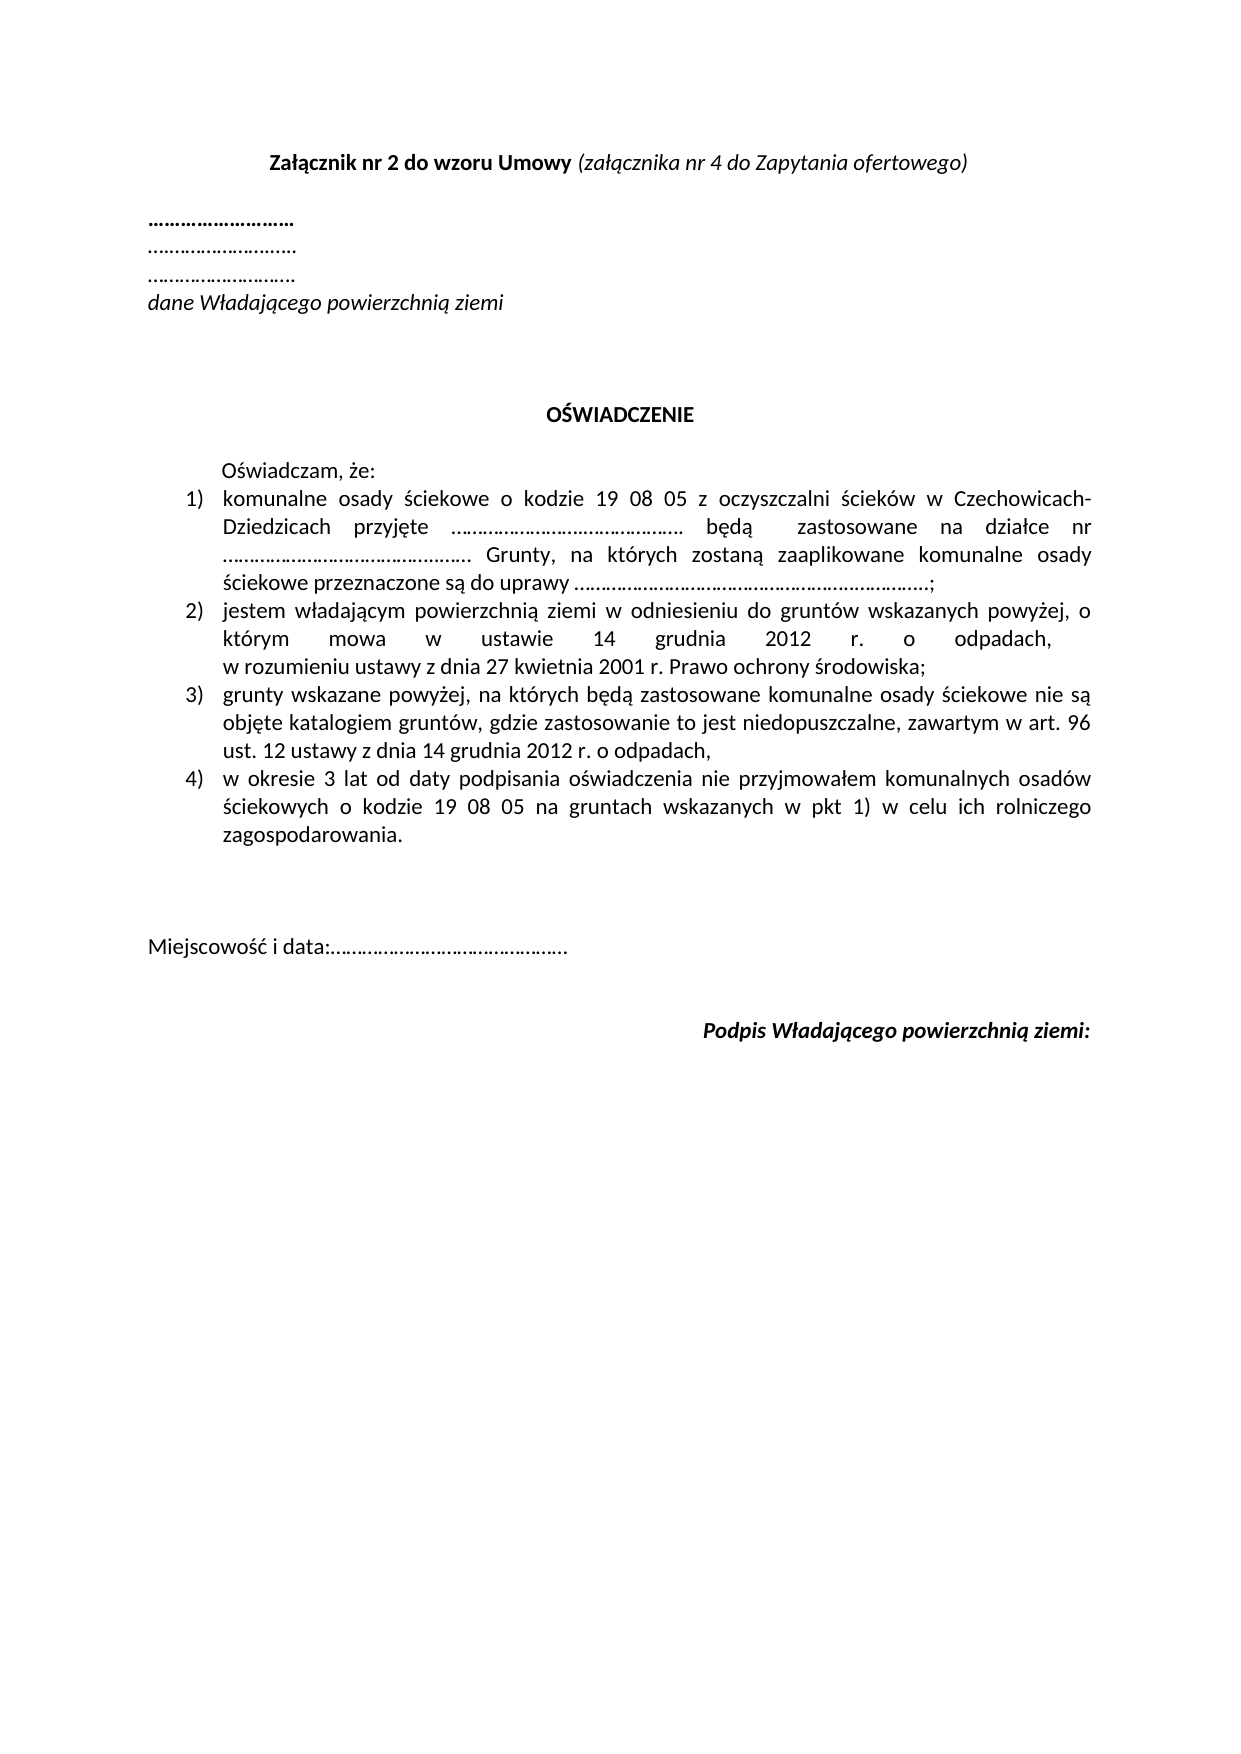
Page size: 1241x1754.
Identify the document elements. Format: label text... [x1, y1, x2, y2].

text OŚWIADCZENIE [148, 400, 1093, 428]
text ………………………. [148, 260, 1093, 288]
text dane Władającego powierzchnią ziemi [148, 288, 1093, 316]
text Załącznik nr 2 do wzoru Umowy (załącznika nr 4 do Zapytania ofertowego) [148, 148, 1093, 176]
list komunalne osady ściekowe o kodzie 19 08 05 z oczyszczalni ścieków w Czechowicach- Dziedzicach przyjęte …………………….………………. będą zastosowane na działce nr …………………………………..…… Grunty, na których zostaną zaaplikowane komunalne osady ściekowe przeznaczone są do uprawy ……………………………………………..…………..; [185, 484, 1093, 596]
text Miejscowość i data:……………………………………… [148, 932, 1093, 960]
text ……………………… [148, 204, 1093, 232]
text Oświadczam, że: [148, 456, 1093, 484]
list w okresie 3 lat od daty podpisania oświadczenia nie przyjmowałem komunalnych osadów ściekowych o kodzie 19 08 05 na gruntach wskazanych w pkt 1) w celu ich rolniczego zagospodarowania. [185, 764, 1093, 848]
list jestem władającym powierzchnią ziemi w odniesieniu do gruntów wskazanych powyżej, o którym mowa w ustawie 14 grudnia 2012 r. o odpadach, w rozumieniu ustawy z dnia 27 kwietnia 2001 r. Prawo ochrony środowiska; [185, 596, 1093, 680]
list grunty wskazane powyżej, na których będą zastosowane komunalne osady ściekowe nie są objęte katalogiem gruntów, gdzie zastosowanie to jest niedopuszczalne, zawartym w art. 96 ust. 12 ustawy z dnia 14 grudnia 2012 r. o odpadach, [185, 680, 1093, 764]
text Podpis Władającego powierzchnią ziemi: [148, 1016, 1093, 1044]
text ….……………….….. [148, 232, 1093, 260]
